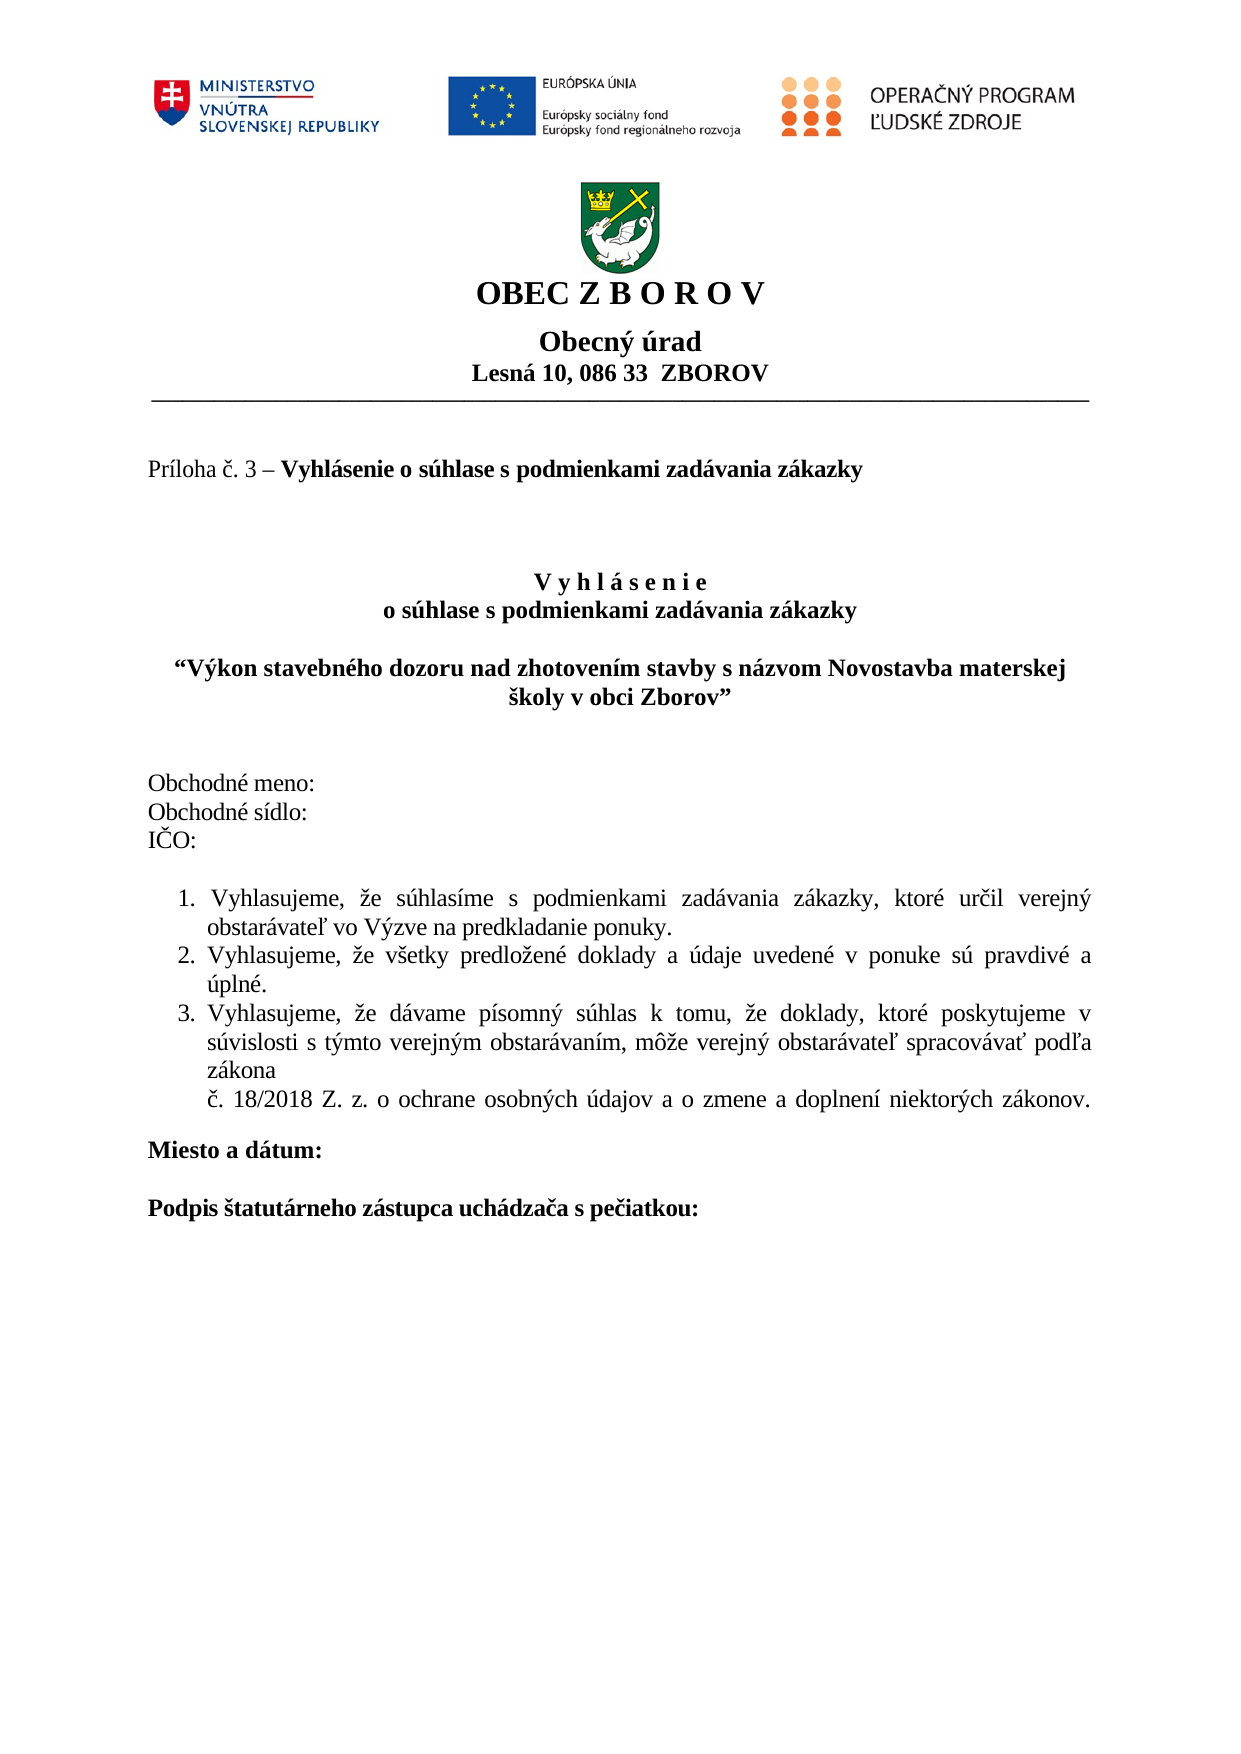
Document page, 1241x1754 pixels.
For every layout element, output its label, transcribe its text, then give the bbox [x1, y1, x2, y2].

text 3. Vyhlasujeme, že dávame písomný súhlas k tomu, že doklady, ktoré poskytujeme v súvislosti s týmto verejným obstarávaním, môže verejný obstarávateľ spracovávať podľa zákona č. 18/2018 Z. z. o ochrane osobných údajov a o zmene a doplnení niektorých zákonov. [177, 998, 1092, 1136]
text o súhlase s podmienkami zadávania zákazky [148, 595, 1092, 624]
text Miesto a dátum: [148, 1136, 1092, 1164]
text Podpis štatutárneho zástupca uchádzača s pečiatkou: [148, 1193, 1092, 1222]
text IČO: [148, 825, 1092, 854]
picture [147, 73, 1093, 140]
text V y h l á s e n i e [148, 567, 1092, 595]
text Obchodné meno: [148, 768, 1092, 797]
picture [580, 182, 660, 274]
text Príloha č. 3 – Vyhlásenie o súhlase s podmienkami zadávania zákazky [148, 454, 1092, 483]
text 1. Vyhlasujeme, že súhlasíme s podmienkami zadávania zákazky, ktoré určil verejný obstarávateľ vo Výzve na predkladanie ponuky. [177, 883, 1092, 940]
text 2. Vyhlasujeme, že všetky predložené doklady a údaje uvedené v ponuke sú pravdivé a úplné. [177, 940, 1092, 998]
text Obchodné sídlo: [148, 797, 1092, 825]
text “Výkon stavebného dozoru nad zhotovením stavby s názvom Novostavba materskej školy v obci Zborov” [148, 653, 1092, 710]
